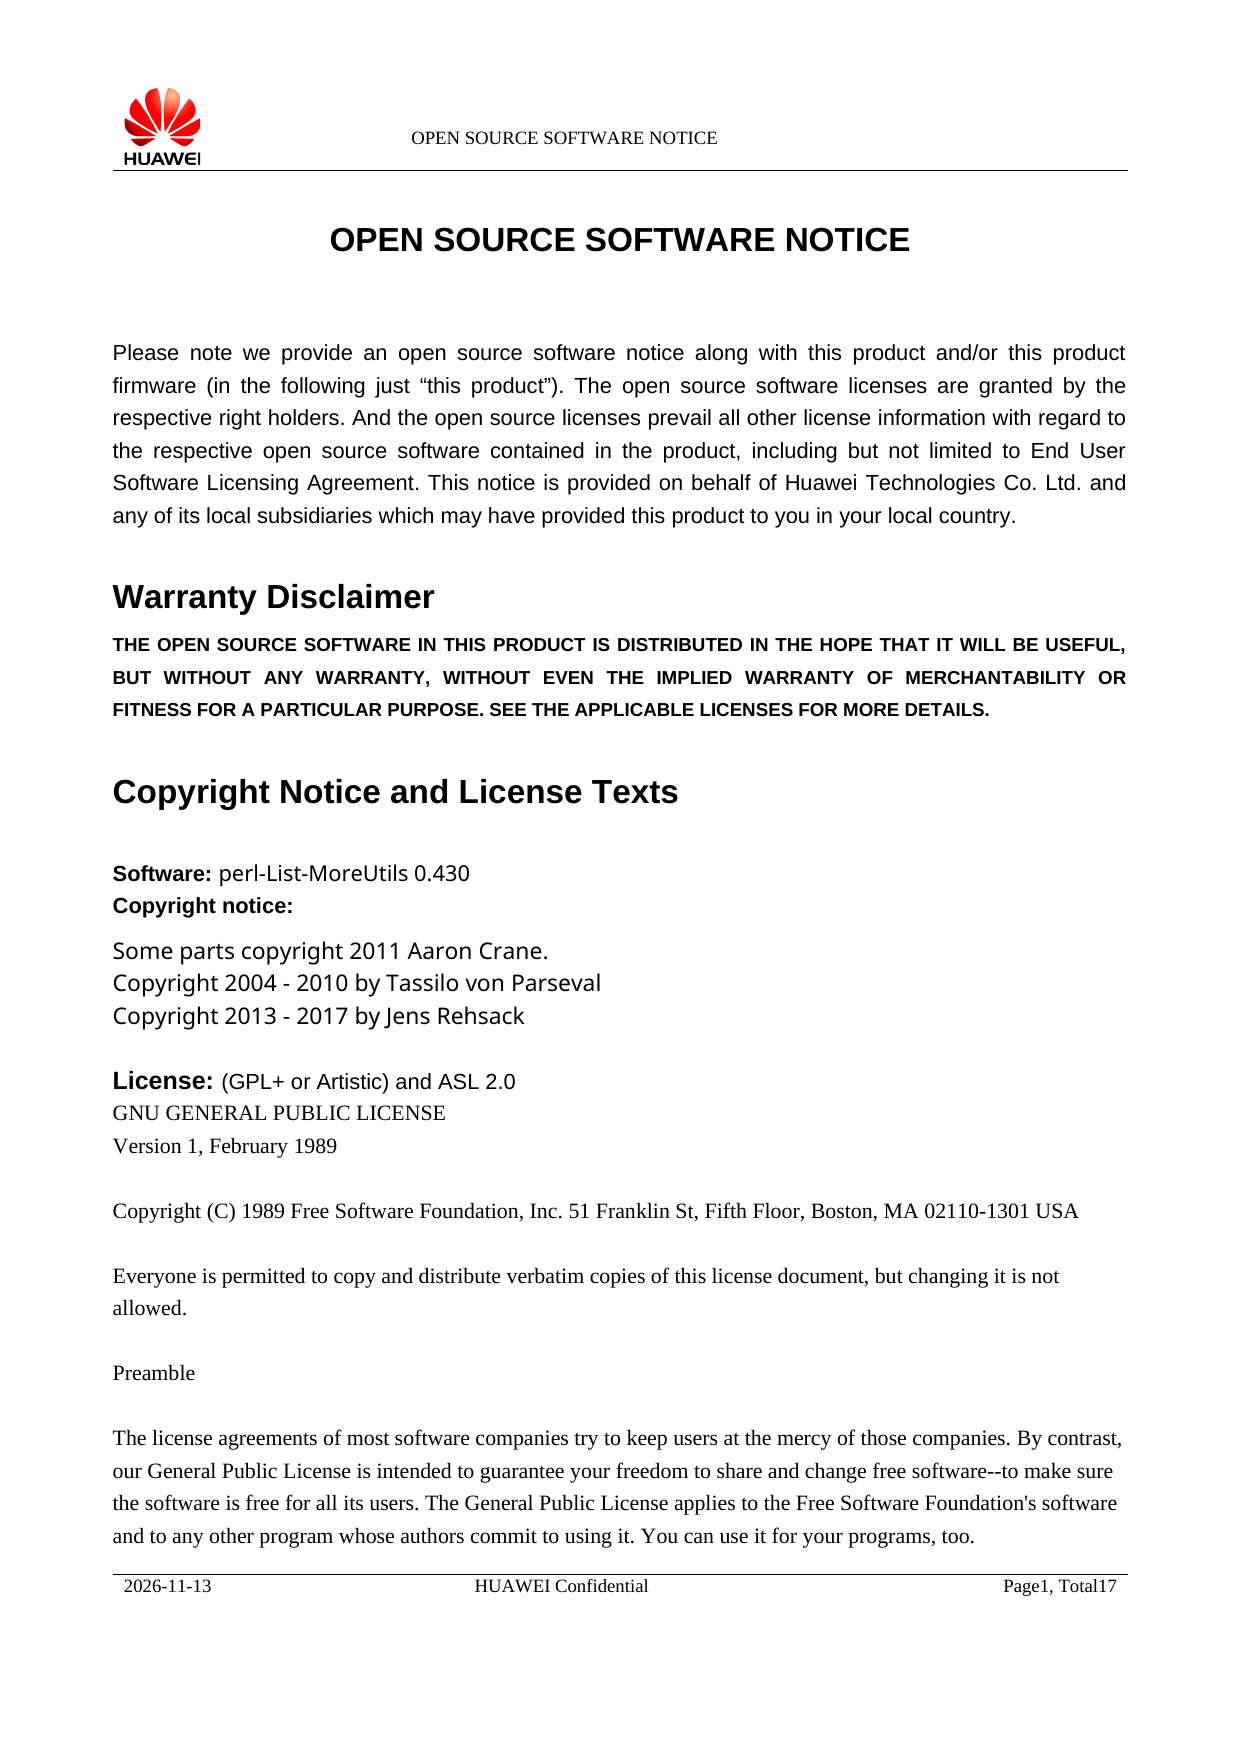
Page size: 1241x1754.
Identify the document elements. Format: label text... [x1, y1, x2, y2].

text Copyright Notice and License Texts [112, 759, 1128, 824]
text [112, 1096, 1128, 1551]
picture [124, 88, 201, 165]
text OPEN SOURCE SOFTWARE NOTICE [112, 206, 1128, 271]
text The open source software in this product is distributed in the hope that it will be useful, but WITHOUT ANY WARRANTY, without even the implied warranty of MERCHANTABILITY or FITNESS FOR A PARTICULAR PURPOSE. See the applicable licenses for more details. [112, 629, 1128, 726]
text Copyright notice: [112, 889, 1128, 921]
text Some parts copyright 2011 Aaron Crane. Copyright 2004 - 2010 by Tassilo von Parseval Copyright 2013 - 2017 by Jens Rehsack [112, 934, 1128, 1064]
text Warranty Disclaimer [112, 564, 1128, 629]
text License: (GPL+ or Artistic) and ASL 2.0 [112, 1064, 1128, 1096]
title Software: perl-List-MoreUtils 0.430 [112, 856, 1128, 889]
text Please note we provide an open source software notice along with this product and/or this product firmware (in the following just “this product”). The open source software licenses are granted by the respective right holders. And the open source licenses prevail all other license information with regard to the respective open source software contained in the product, including but not limited to End User Software Licensing Agreement. This notice is provided on behalf of Huawei Technologies Co. Ltd. and any of its local subsidiaries which may have provided this product to you in your local country. [112, 336, 1128, 531]
